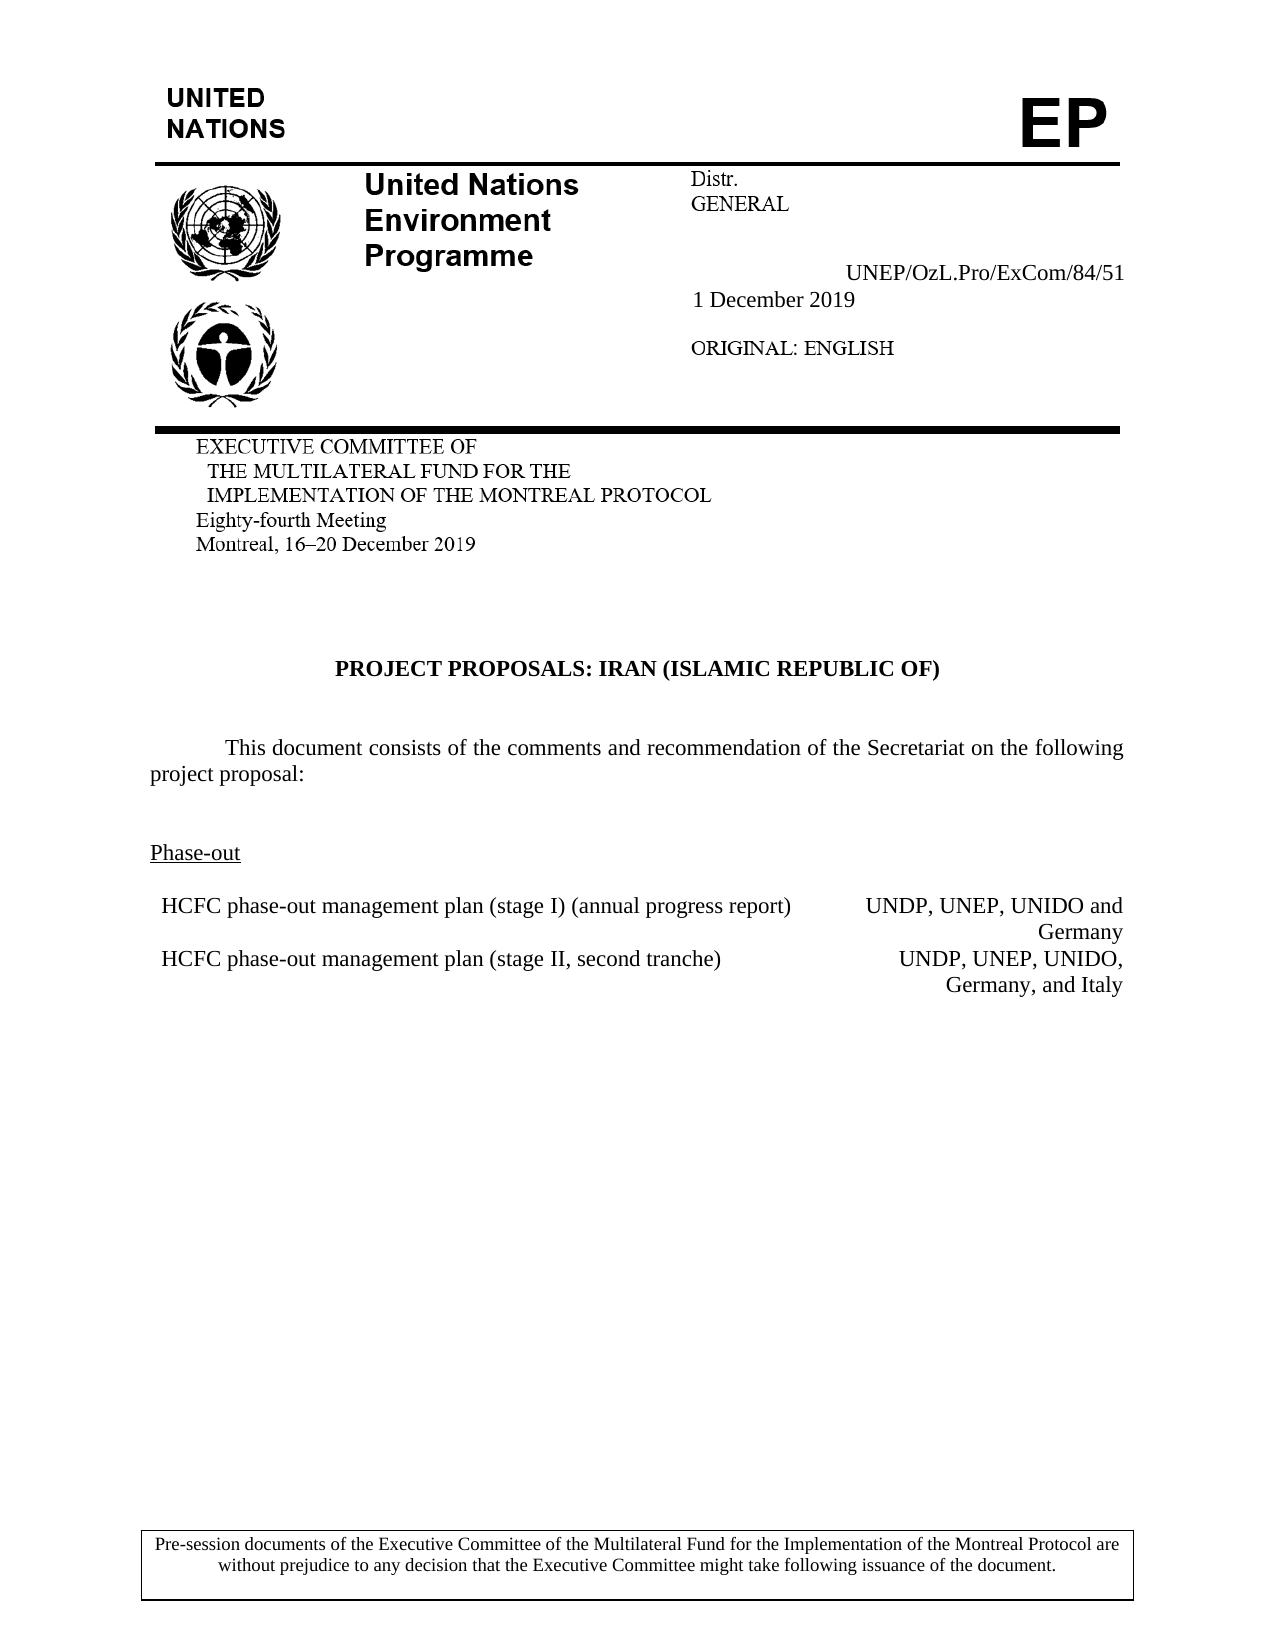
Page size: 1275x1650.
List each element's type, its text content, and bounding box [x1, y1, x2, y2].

table_header UNDP, UNEP, UNIDO and Germany [844, 892, 1134, 945]
text Phase-out [150, 839, 1125, 866]
table_header HCFC phase-out management plan (stage I) (annual progress report) [150, 892, 844, 945]
text UNEP/OzL.Pro/ExCom/84/51 1 December 2019 [675, 154, 1125, 312]
text This document consists of the comments and recommendation of the Secretariat on the following project proposal: [150, 734, 1125, 787]
table_cell UNDP, UNEP, UNIDO, Germany, and Italy [844, 945, 1134, 997]
picture [150, 80, 1125, 564]
text PROJECT PROPOSALS: IRAN (ISLAMIC REPUBLIC OF) [150, 655, 1125, 681]
table_cell HCFC phase-out management plan (stage II, second tranche) [150, 945, 844, 997]
